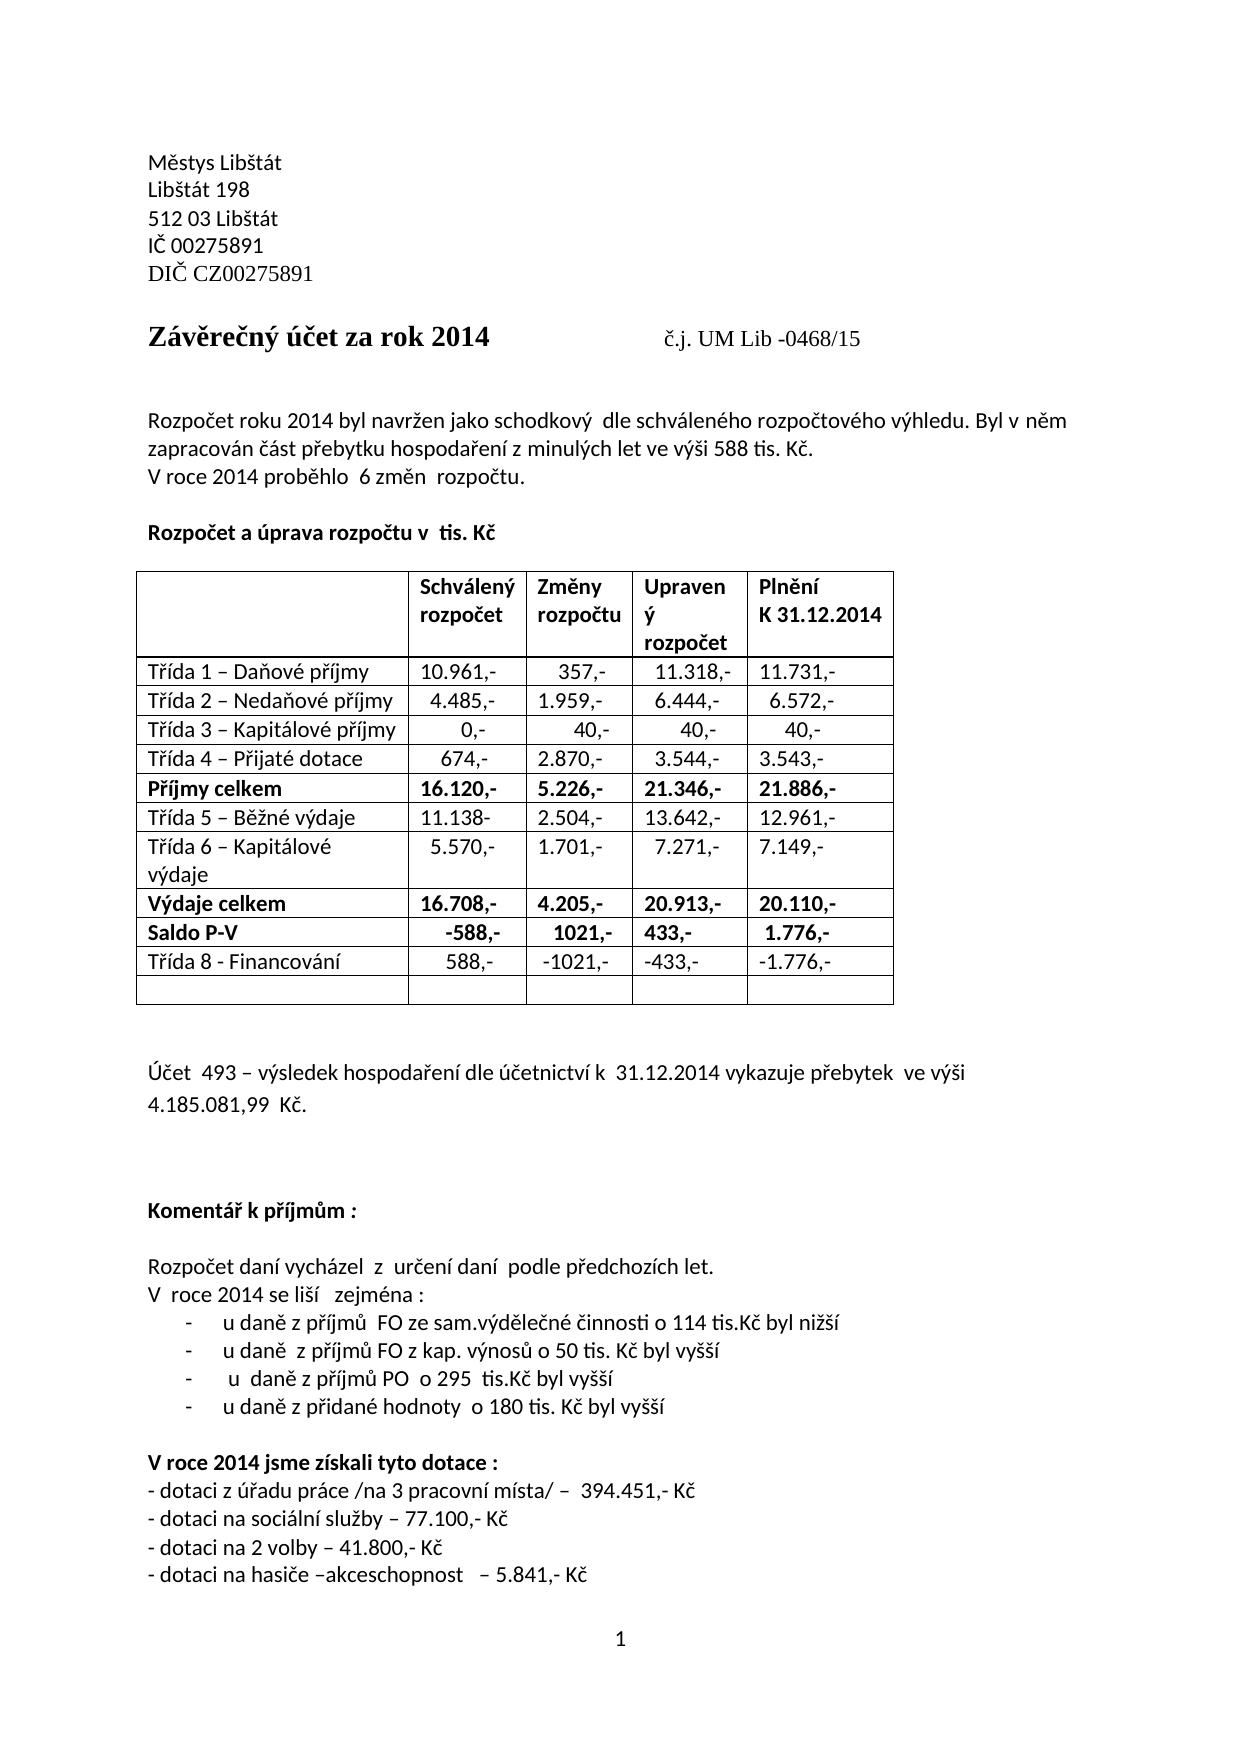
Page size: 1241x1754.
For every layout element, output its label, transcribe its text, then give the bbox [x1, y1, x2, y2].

table_cell 6.444,- [633, 686, 747, 714]
table_cell 20.913,- [633, 889, 747, 917]
table_cell Třída 8 - Financování [137, 947, 408, 975]
table_header [137, 572, 408, 656]
table_cell 4.205,- [527, 889, 632, 917]
table_cell Třída 1 – Daňové příjmy [137, 658, 408, 685]
text V roce 2014 proběhlo 6 změn rozpočtu. [148, 462, 1093, 490]
table_cell 11.138- [409, 803, 526, 831]
table_cell 10.961,- [409, 658, 526, 685]
table_cell [748, 976, 893, 1004]
table_header Upravený rozpočet [633, 572, 747, 656]
text V roce 2014 se liší zejména : [148, 1280, 1093, 1308]
table_cell 40,- [748, 716, 893, 743]
table_cell 21.346,- [633, 774, 747, 802]
list u daně z přidané hodnoty o 180 tis. Kč byl vyšší [185, 1392, 1093, 1421]
table_cell Výdaje celkem [137, 889, 408, 917]
table_cell Třída 2 – Nedaňové příjmy [137, 686, 408, 714]
table_cell 11.731,- [748, 658, 893, 685]
table_cell 2.504,- [527, 803, 632, 831]
table_cell 16.708,- [409, 889, 526, 917]
table_cell 357,- [527, 658, 632, 685]
table_cell [527, 976, 632, 1004]
table_cell 1.776,- [748, 918, 893, 946]
text Rozpočet roku 2014 byl navržen jako schodkový dle schváleného rozpočtového výhledu. Byl v něm zapracován část přebytku hospodaření z minulých let ve výši 588 tis. Kč. [148, 406, 1093, 462]
text Rozpočet daní vycházel z určení daní podle předchozích let. [148, 1252, 1093, 1280]
table_cell 20.110,- [748, 889, 893, 917]
table_header Schválený rozpočet [409, 572, 526, 656]
table_cell 2.870,- [527, 745, 632, 773]
table_cell 13.642,- [633, 803, 747, 831]
table_cell 1.701,- [527, 832, 632, 888]
table_cell Třída 3 – Kapitálové příjmy [137, 716, 408, 743]
table_cell 3.544,- [633, 745, 747, 773]
text - dotaci na 2 volby – 41.800,- Kč [148, 1533, 1093, 1561]
table_cell 7.271,- [633, 832, 747, 888]
table_cell 1021,- [527, 918, 632, 946]
text Účet 493 – výsledek hospodaření dle účetnictví k 31.12.2014 vykazuje přebytek ve výši 4.185.081,99 Kč. [148, 1058, 1093, 1118]
table_cell 5.570,- [409, 832, 526, 888]
subtitle Závěrečný účet za rok 2014 č.j. UM Lib -0468/15 [148, 319, 1093, 353]
table_cell 40,- [527, 716, 632, 743]
table_cell [633, 976, 747, 1004]
table_cell Saldo P-V [137, 918, 408, 946]
table_cell [409, 976, 526, 1004]
table_cell Třída 4 – Přijaté dotace [137, 745, 408, 773]
text V roce 2014 jsme získali tyto dotace : [148, 1448, 1093, 1477]
text - dotaci na hasiče –akceschopnost – 5.841,- Kč [148, 1561, 1093, 1589]
list u daně z příjmů FO z kap. výnosů o 50 tis. Kč byl vyšší [185, 1336, 1093, 1364]
text Libštát 198 [148, 176, 1093, 204]
list u daně z příjmů PO o 295 tis.Kč byl vyšší [185, 1364, 1093, 1392]
table_cell 11.318,- [633, 658, 747, 685]
text - dotaci na sociální služby – 77.100,- Kč [148, 1504, 1093, 1533]
table_cell 6.572,- [748, 686, 893, 714]
text 512 03 Libštát [148, 204, 1093, 232]
table_cell -433,- [633, 947, 747, 975]
table_cell 7.149,- [748, 832, 893, 888]
table_cell 21.886,- [748, 774, 893, 802]
table_cell 674,- [409, 745, 526, 773]
table_cell 433,- [633, 918, 747, 946]
text IČ 00275891 [148, 232, 1093, 260]
table_cell 5.226,- [527, 774, 632, 802]
table_cell Třída 5 – Běžné výdaje [137, 803, 408, 831]
subtitle DIČ CZ00275891 [148, 260, 1093, 286]
table_cell 4.485,- [409, 686, 526, 714]
text Rozpočet a úprava rozpočtu v tis. Kč [148, 518, 1093, 546]
table_cell Třída 6 – Kapitálové výdaje [137, 832, 408, 888]
text Městys Libštát [148, 148, 1093, 176]
table_cell -588,- [409, 918, 526, 946]
table_cell [137, 976, 408, 1004]
table_cell 16.120,- [409, 774, 526, 802]
table_cell -1.776,- [748, 947, 893, 975]
table_cell -1021,- [527, 947, 632, 975]
table_cell 588,- [409, 947, 526, 975]
table_cell 3.543,- [748, 745, 893, 773]
text - dotaci z úřadu práce /na 3 pracovní místa/ – 394.451,- Kč [148, 1477, 1093, 1504]
list u daně z příjmů FO ze sam.výdělečné činnosti o 114 tis.Kč byl nižší [185, 1308, 1093, 1336]
table_header Změny rozpočtu [527, 572, 632, 656]
table_cell Příjmy celkem [137, 774, 408, 802]
text Komentář k příjmům : [148, 1196, 1093, 1224]
table_cell 12.961,- [748, 803, 893, 831]
table_cell 1.959,- [527, 686, 632, 714]
table_header Plnění K 31.12.2014 [748, 572, 893, 656]
table_cell 40,- [633, 716, 747, 743]
table_cell 0,- [409, 716, 526, 743]
